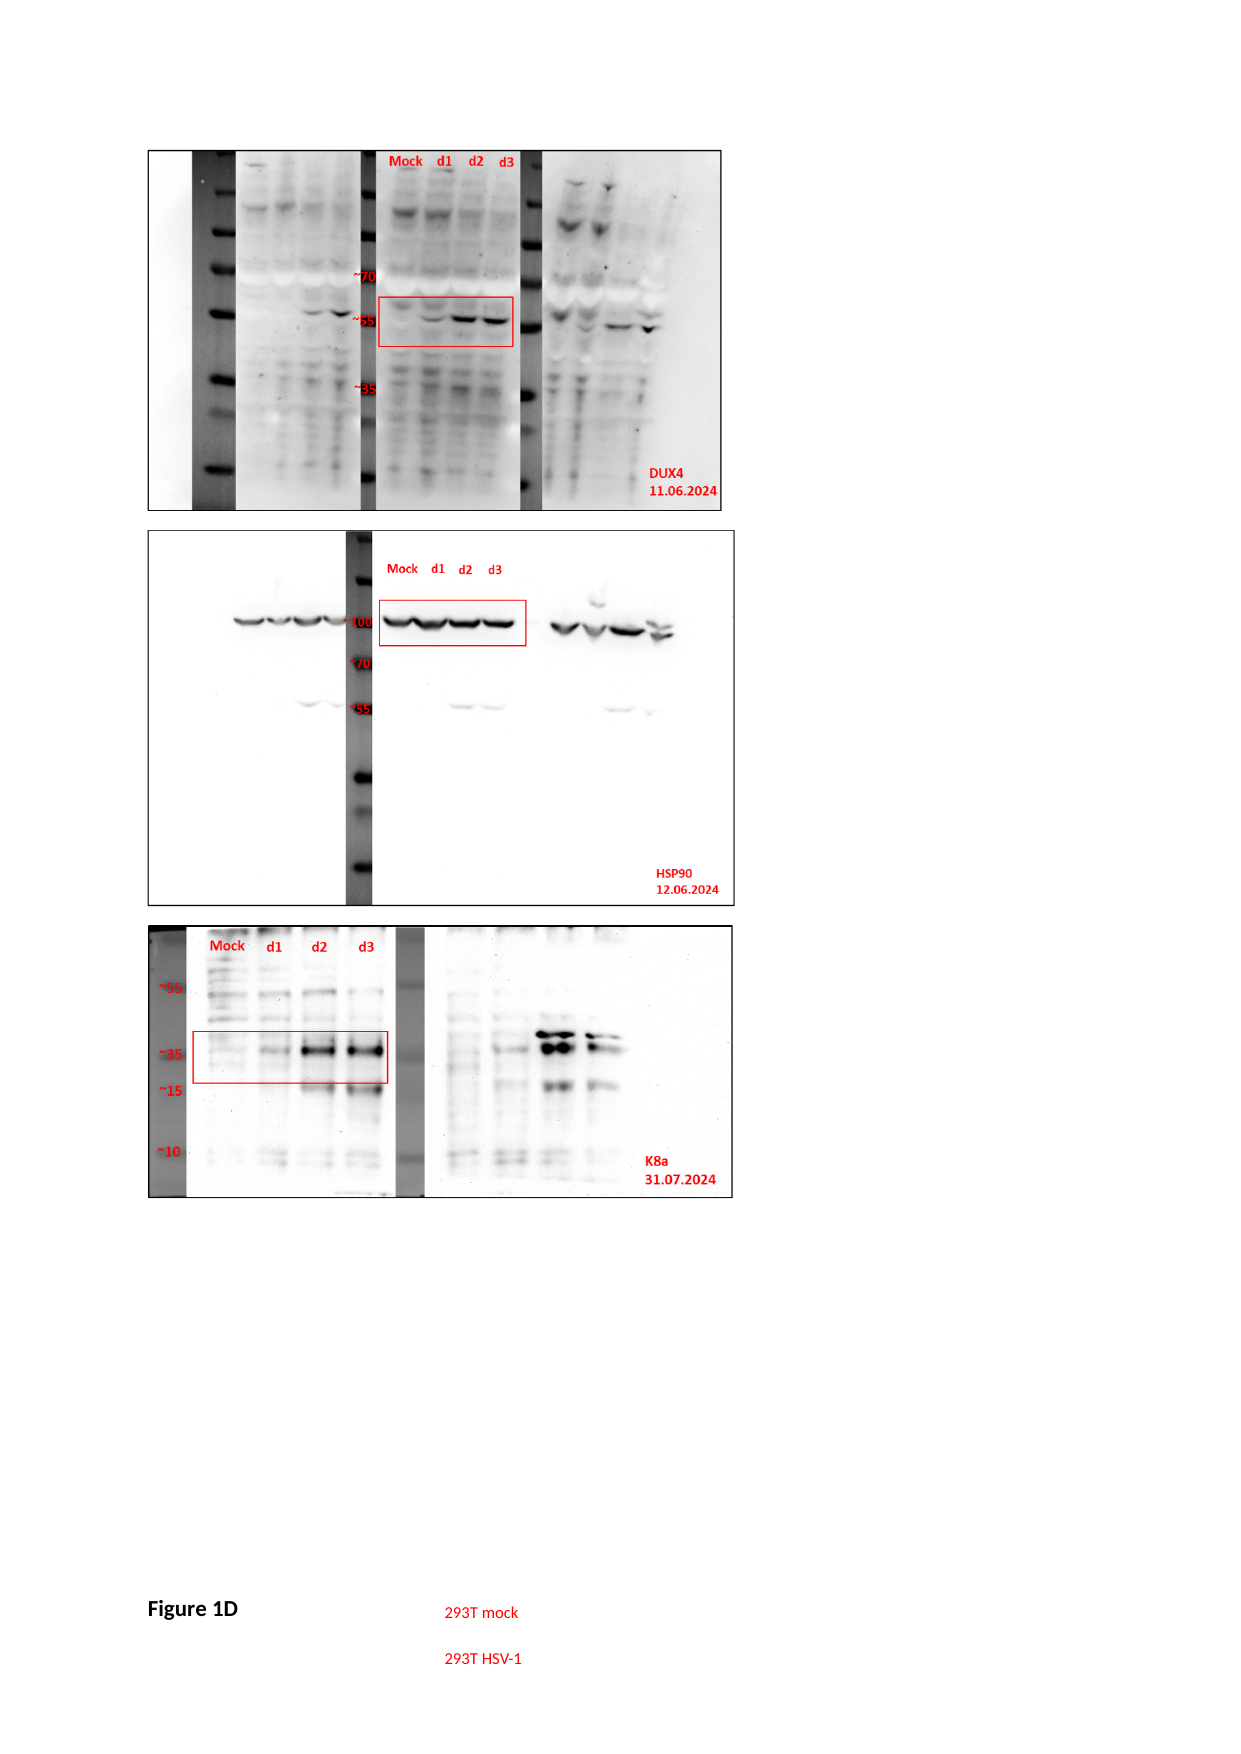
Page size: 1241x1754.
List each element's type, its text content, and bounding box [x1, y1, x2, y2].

picture [147, 530, 739, 907]
picture [147, 925, 739, 1200]
picture [147, 147, 739, 511]
text Figure 1D [148, 1594, 1093, 1622]
